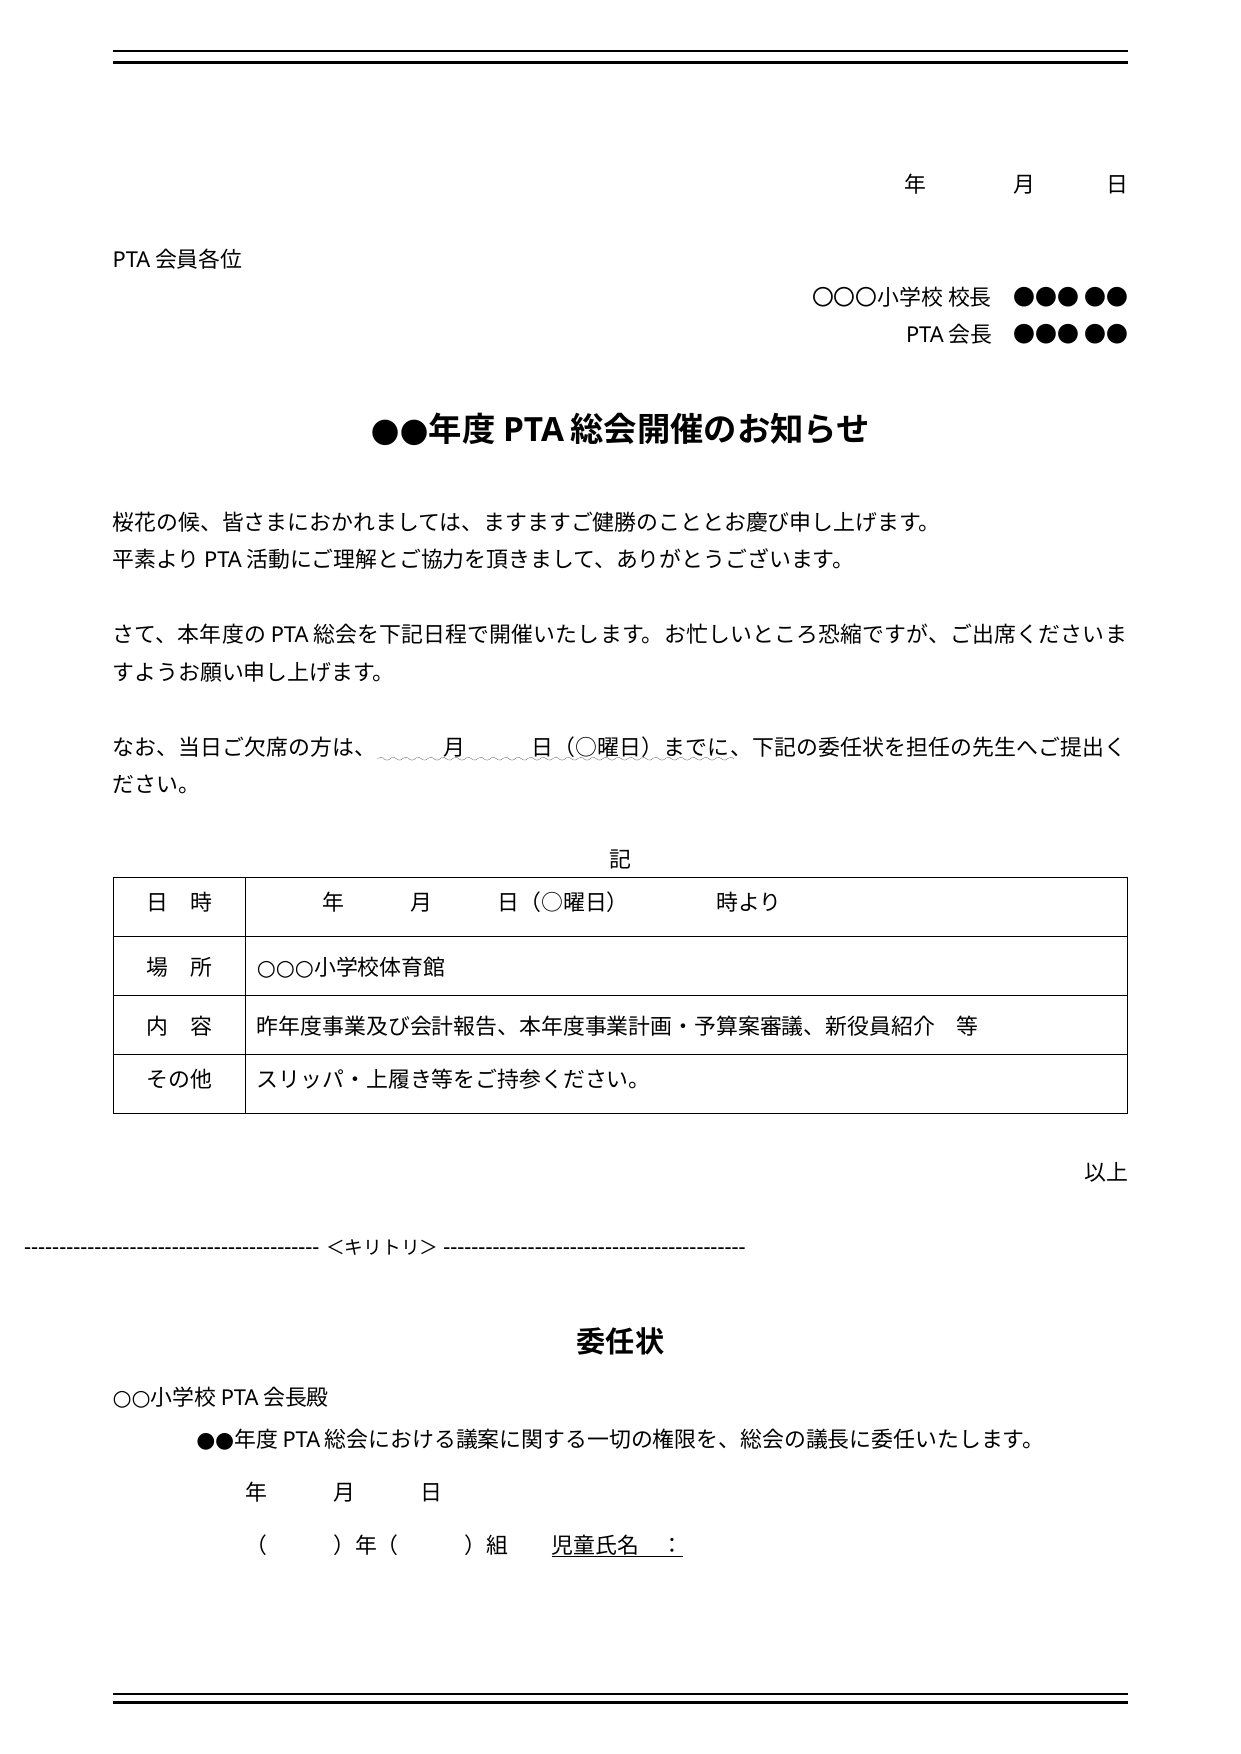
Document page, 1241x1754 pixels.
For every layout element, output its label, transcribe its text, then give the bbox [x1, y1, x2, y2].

text なお、当日ご欠席の方は、 月 日（○曜日）までに、下記の委任状を担任の先生へご提出ください。 [112, 727, 1128, 802]
text ------------------------------------------ ＜キリトリ＞ ------------------------------------------- [24, 1227, 1220, 1264]
table_cell ○○○小学校体育館 [246, 937, 1127, 995]
table_header 年 月 日（○曜日） 時より [246, 878, 1127, 936]
text ●●年度 PTA総会開催のお知らせ [112, 389, 1128, 464]
text ●●年度PTA総会における議案に関する一切の権限を、総会の議長に委任いたします。 [112, 1419, 1128, 1456]
text 以上 [112, 1152, 1128, 1189]
text PTA会員各位 [112, 239, 1128, 277]
text 委任状 [112, 1302, 1128, 1377]
table_cell 内 容 [114, 996, 245, 1054]
text 年 月 日 [112, 164, 1128, 202]
table_header 日 時 [114, 878, 245, 936]
text さて、本年度のPTA総会を下記日程で開催いたします。お忙しいところ恐縮ですが、ご出席くださいますようお願い申し上げます。 [112, 614, 1128, 689]
text （ ）年（ ）組 児童氏名 ： [245, 1526, 1128, 1563]
text ○○小学校PTA会長殿 [112, 1377, 1128, 1414]
subtitle 記 [112, 839, 1128, 877]
table_cell スリッパ・上履き等をご持参ください。 [246, 1055, 1127, 1113]
table_cell 昨年度事業及び会計報告、本年度事業計画・予算案審議、新役員紹介 等 [246, 996, 1127, 1054]
text 年 月 日 [112, 1472, 1128, 1510]
text 平素よりPTA活動にご理解とご協力を頂きまして、ありがとうございます。 [112, 539, 1128, 577]
table_cell 場 所 [114, 937, 245, 995]
table_cell その他 [114, 1055, 245, 1113]
text 〇〇〇小学校 校長 ●●● ●● [112, 277, 1128, 314]
text 桜花の候、皆さまにおかれましては、ますますご健勝のこととお慶び申し上げます。 [112, 502, 1128, 539]
text PTA会長 ●●● ●● [112, 314, 1128, 352]
